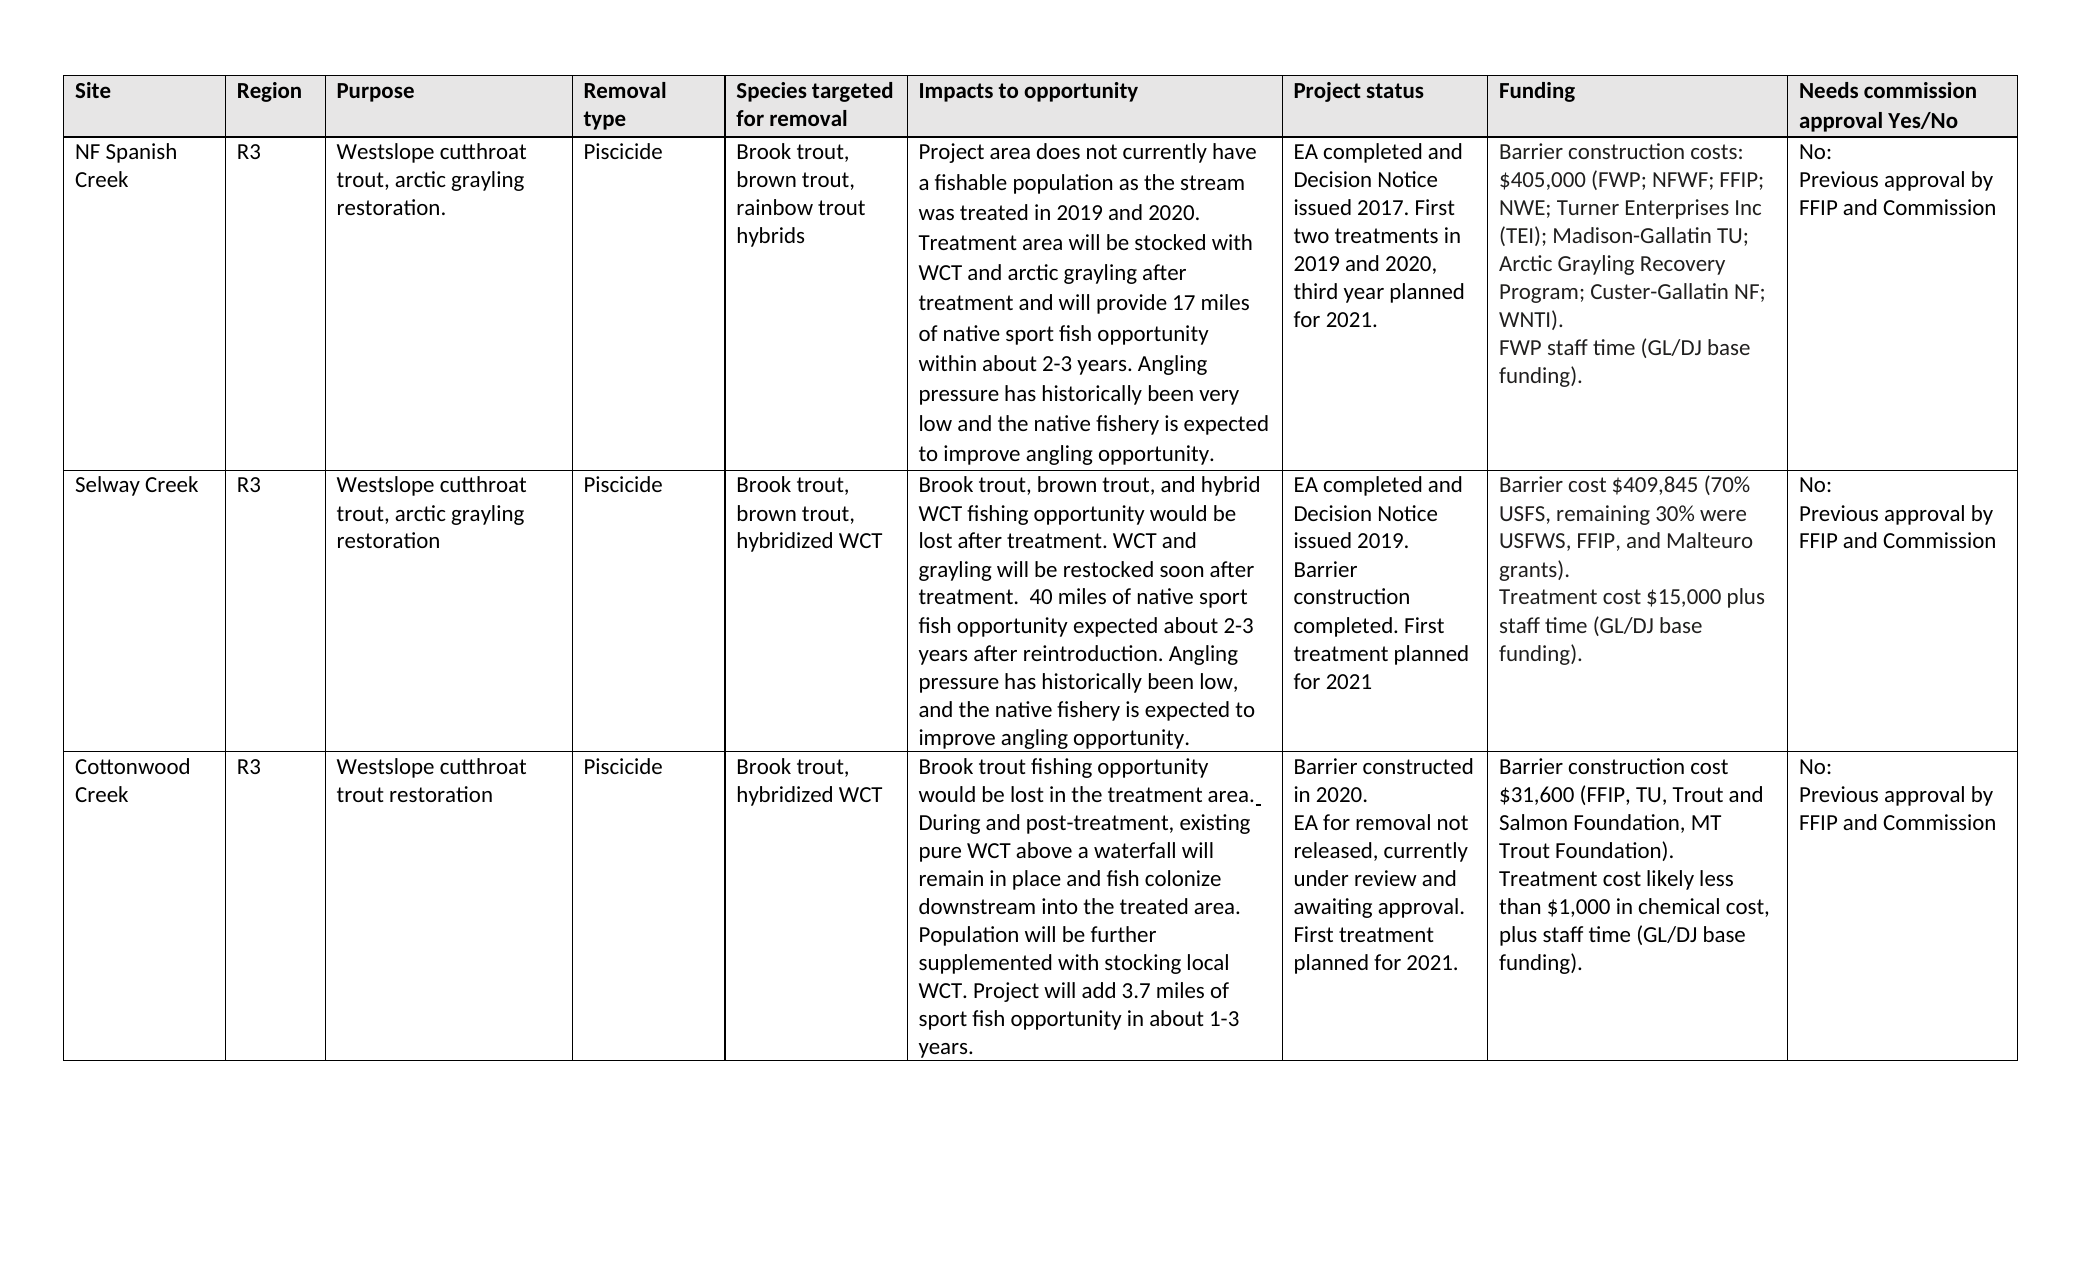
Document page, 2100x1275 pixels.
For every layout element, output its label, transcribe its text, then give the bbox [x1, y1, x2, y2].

table_cell R3 [226, 138, 325, 469]
table_cell Project area does not currently have a fishable population as the stream was treated in 2019 and 2020. Treatment area will be stocked with WCT and arctic grayling after treatment and will provide 17 miles of native sport fish opportunity within about 2-3 years. Angling pressure has historically been very low and the native fishery is expected to improve angling opportunity. [908, 138, 1282, 469]
table_cell Barrier cost $409,845 (70% USFS, remaining 30% were USFWS, FFIP, and Malteuro grants). Treatment cost $15,000 plus staff time (GL/DJ base funding). [1488, 471, 1787, 751]
table_header Region [226, 76, 325, 136]
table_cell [1788, 752, 2017, 1060]
table_cell Westslope cutthroat trout restoration [326, 752, 572, 1060]
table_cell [1788, 138, 2017, 469]
table_cell Brook trout fishing opportunity would be lost in the treatment area. During and post-treatment, existing pure WCT above a waterfall will remain in place and fish colonize downstream into the treated area. Population will be further supplemented with stocking local WCT. Project will add 3.7 miles of sport fish opportunity in about 1-3 years. [908, 752, 1282, 1060]
table_cell Barrier construction costs: $405,000 (FWP; NFWF; FFIP; NWE; Turner Enterprises Inc (TEI); Madison-Gallatin TU; Arctic Grayling Recovery Program; Custer-Gallatin NF; WNTI). FWP staff time (GL/DJ base funding). [1488, 138, 1787, 469]
table_cell Brook trout, hybridized WCT [726, 752, 907, 1060]
table_cell Brook trout, brown trout, rainbow trout hybrids [726, 138, 907, 469]
table_cell Piscicide [573, 752, 724, 1060]
table_cell Barrier construction cost $31,600 (FFIP, TU, Trout and Salmon Foundation, MT Trout Foundation). Treatment cost likely less than $1,000 in chemical cost, plus staff time (GL/DJ base funding). [1488, 752, 1787, 1060]
table_cell R3 [226, 752, 325, 1060]
table_header Project status [1283, 76, 1487, 136]
table_cell No: Previous approval by FFIP and Commission [1788, 471, 2017, 751]
table_cell Brook trout, brown trout, hybridized WCT [726, 471, 907, 751]
table_header Funding [1488, 76, 1787, 136]
table_cell EA completed and Decision Notice issued 2017. First two treatments in 2019 and 2020, third year planned for 2021. [1283, 138, 1487, 469]
table_cell Westslope cutthroat trout, arctic grayling restoration [326, 471, 572, 751]
table_header Purpose [326, 76, 572, 136]
table_header Species targeted for removal [726, 76, 907, 136]
table_cell NF Spanish Creek [64, 138, 225, 469]
table_cell R3 [226, 471, 325, 751]
table_header Impacts to opportunity [908, 76, 1282, 136]
table_header Needs commission approval Yes/No [1788, 76, 2017, 136]
table_cell Piscicide [573, 138, 724, 469]
table_header Removal type [573, 76, 724, 136]
table_cell Barrier constructed in 2020. EA for removal not released, currently under review and awaiting approval. First treatment planned for 2021. [1283, 752, 1487, 1060]
table_cell Westslope cutthroat trout, arctic grayling restoration. [326, 138, 572, 469]
table_cell Selway Creek [64, 471, 225, 751]
table_header Site [64, 76, 225, 136]
table_cell Piscicide [573, 471, 724, 751]
table_cell Brook trout, brown trout, and hybrid WCT fishing opportunity would be lost after treatment. WCT and grayling will be restocked soon after treatment. 40 miles of native sport fish opportunity expected about 2-3 years after reintroduction. Angling pressure has historically been low, and the native fishery is expected to improve angling opportunity. [908, 471, 1282, 751]
table_cell Cottonwood Creek [64, 752, 225, 1060]
table_cell EA completed and Decision Notice issued 2019. Barrier construction completed. First treatment planned for 2021 [1283, 471, 1487, 751]
